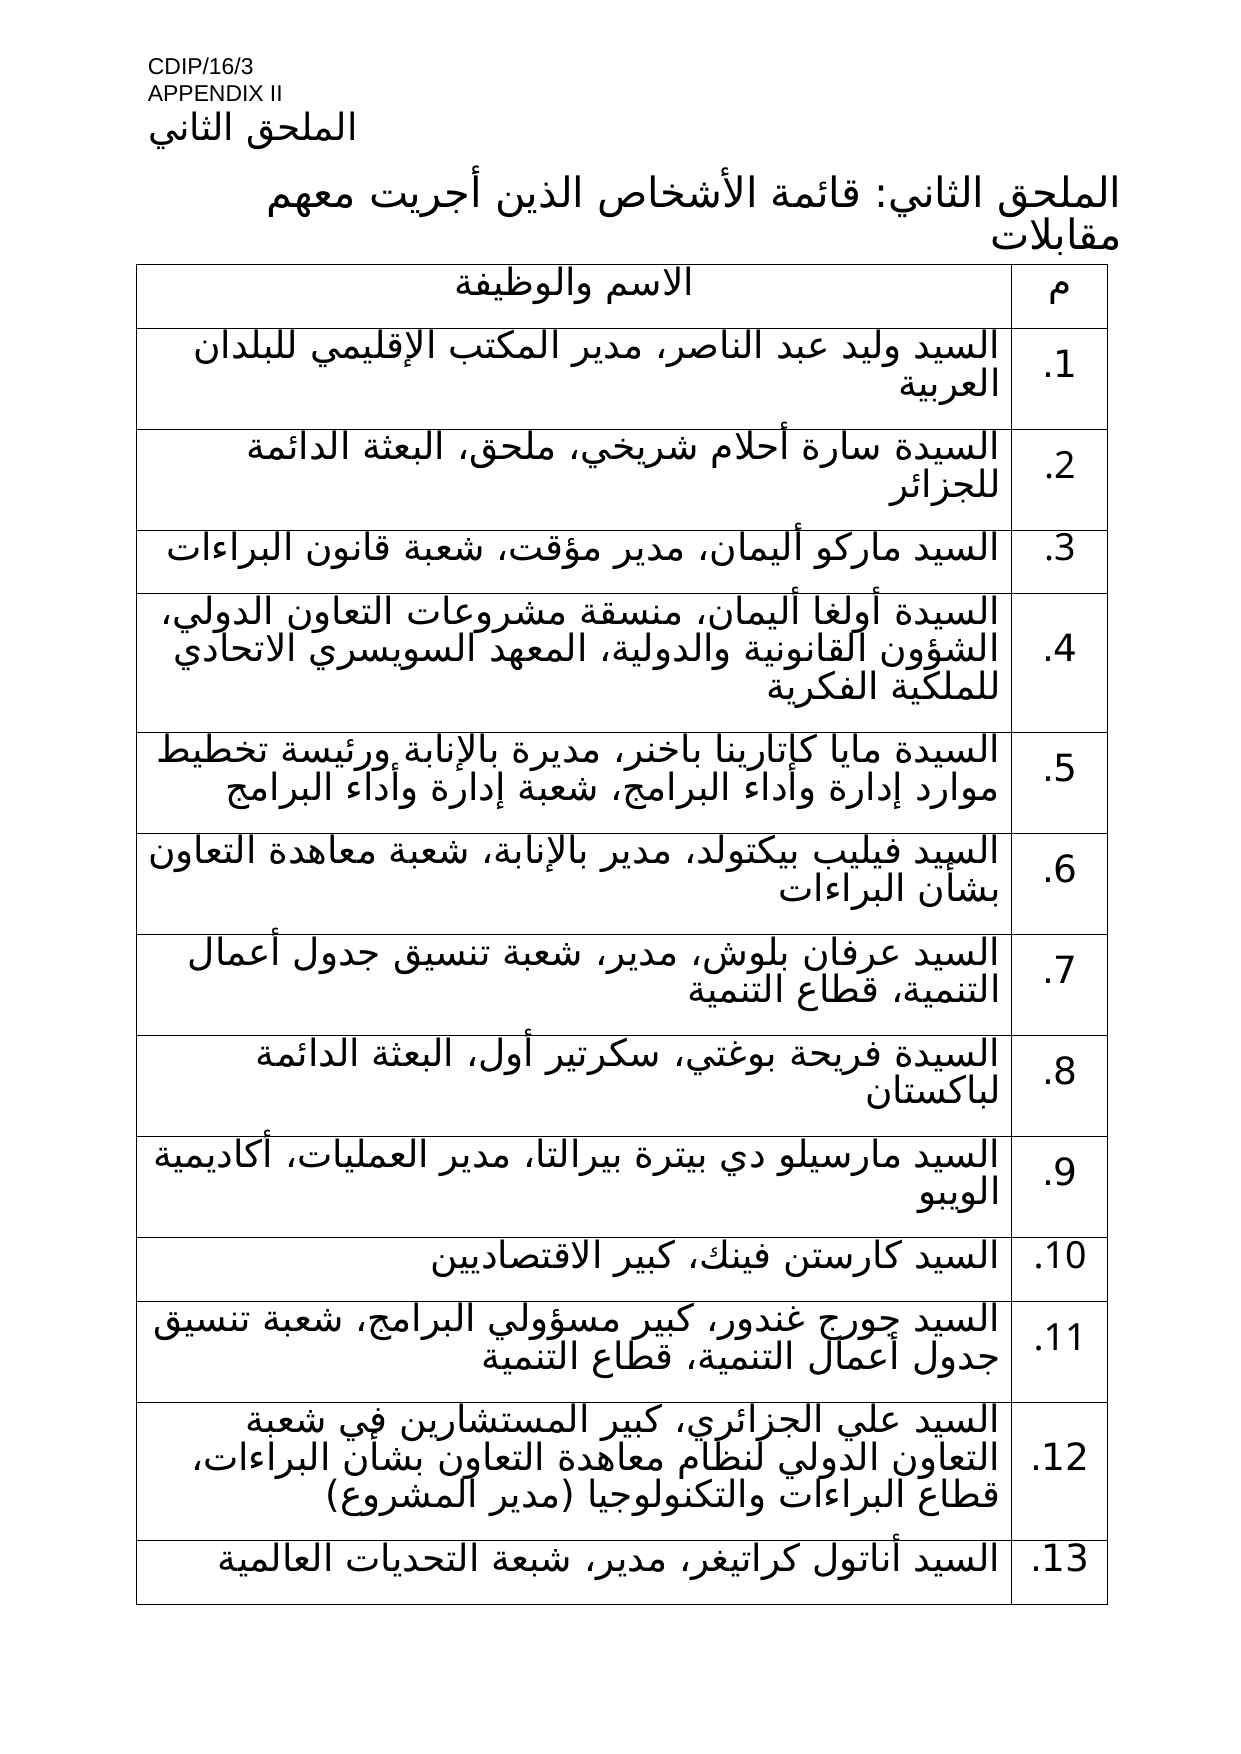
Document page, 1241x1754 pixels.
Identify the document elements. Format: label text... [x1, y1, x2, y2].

table_cell .11 [1012, 1302, 1107, 1402]
table_cell 6. [1012, 834, 1107, 934]
table_cell .10 [1012, 1238, 1107, 1301]
table_header الاسم والوظيفة [137, 265, 1011, 328]
table_cell 8‎. [1012, 1036, 1107, 1136]
table_cell 5‎. [1012, 733, 1107, 833]
table_cell 9‎. [1012, 1137, 1107, 1237]
table_cell 13. [1012, 1541, 1107, 1604]
table_cell السيد جورج غندور، كبير مسؤولي البرامج، شعبة تنسيق جدول أعمال التنمية، قطاع التنمية [137, 1302, 1011, 1402]
table_cell .3 [1012, 531, 1107, 593]
table_cell .2 [1012, 430, 1107, 530]
table_cell السيد ماركو أليمان، مدير مؤقت، شعبة قانون البراءات [137, 531, 1011, 593]
table_cell السيدة سارة أحلام شريخي، ملحق، البعثة الدائمة للجزائر [137, 430, 1011, 530]
table_cell السيد مارسيلو دي بيترة بيرالتا، مدير العمليات، أكاديمية الويبو [137, 1137, 1011, 1237]
table_cell السيدة أولغا أليمان، منسقة مشروعات التعاون الدولي، الشؤون القانونية والدولية، المعهد السويسري الاتحادي للملكية الفكرية [137, 594, 1011, 732]
table_cell السيد فيليب بيكتولد، مدير بالإنابة، شعبة معاهدة التعاون بشأن البراءات [137, 834, 1011, 934]
table_cell 4‎. [1012, 594, 1107, 732]
table_header م [1012, 265, 1107, 328]
table_cell السيد وليد عبد الناصر، مدير المكتب الإقليمي للبلدان العربية [137, 329, 1011, 429]
table_cell السيد عرفان بلوش، مدير، شعبة تنسيق جدول أعمال التنمية، قطاع التنمية [137, 935, 1011, 1035]
table_cell السيد أناتول كراتيغر، مدير، شبعة التحديات العالمية [137, 1541, 1011, 1604]
table_cell 7. [1012, 935, 1107, 1035]
table_cell السيد كارستن فينك، كبير الاقتصاديين [137, 1238, 1011, 1301]
table_cell السيد علي الجزائري، كبير المستشارين في شعبة التعاون الدولي لنظام معاهدة التعاون بشأن البراءات، قطاع البراءات والتكنولوجيا (مدير المشروع) [137, 1403, 1011, 1540]
table_cell 12. [1012, 1403, 1107, 1540]
table_cell 1. [1012, 329, 1107, 429]
table_cell السيدة مايا كاتارينا باخنر، مديرة بالإنابة ورئيسة تخطيط موارد إدارة وأداء البرامج، شعبة إدارة وأداء البرامج [137, 733, 1011, 833]
subtitle الملحق الثاني: قائمة الأشخاص الذين أجريت معهم مقابلات [148, 174, 1122, 258]
table_cell السيدة فريحة بوغتي، سكرتير أول، البعثة الدائمة لباكستان [137, 1036, 1011, 1136]
